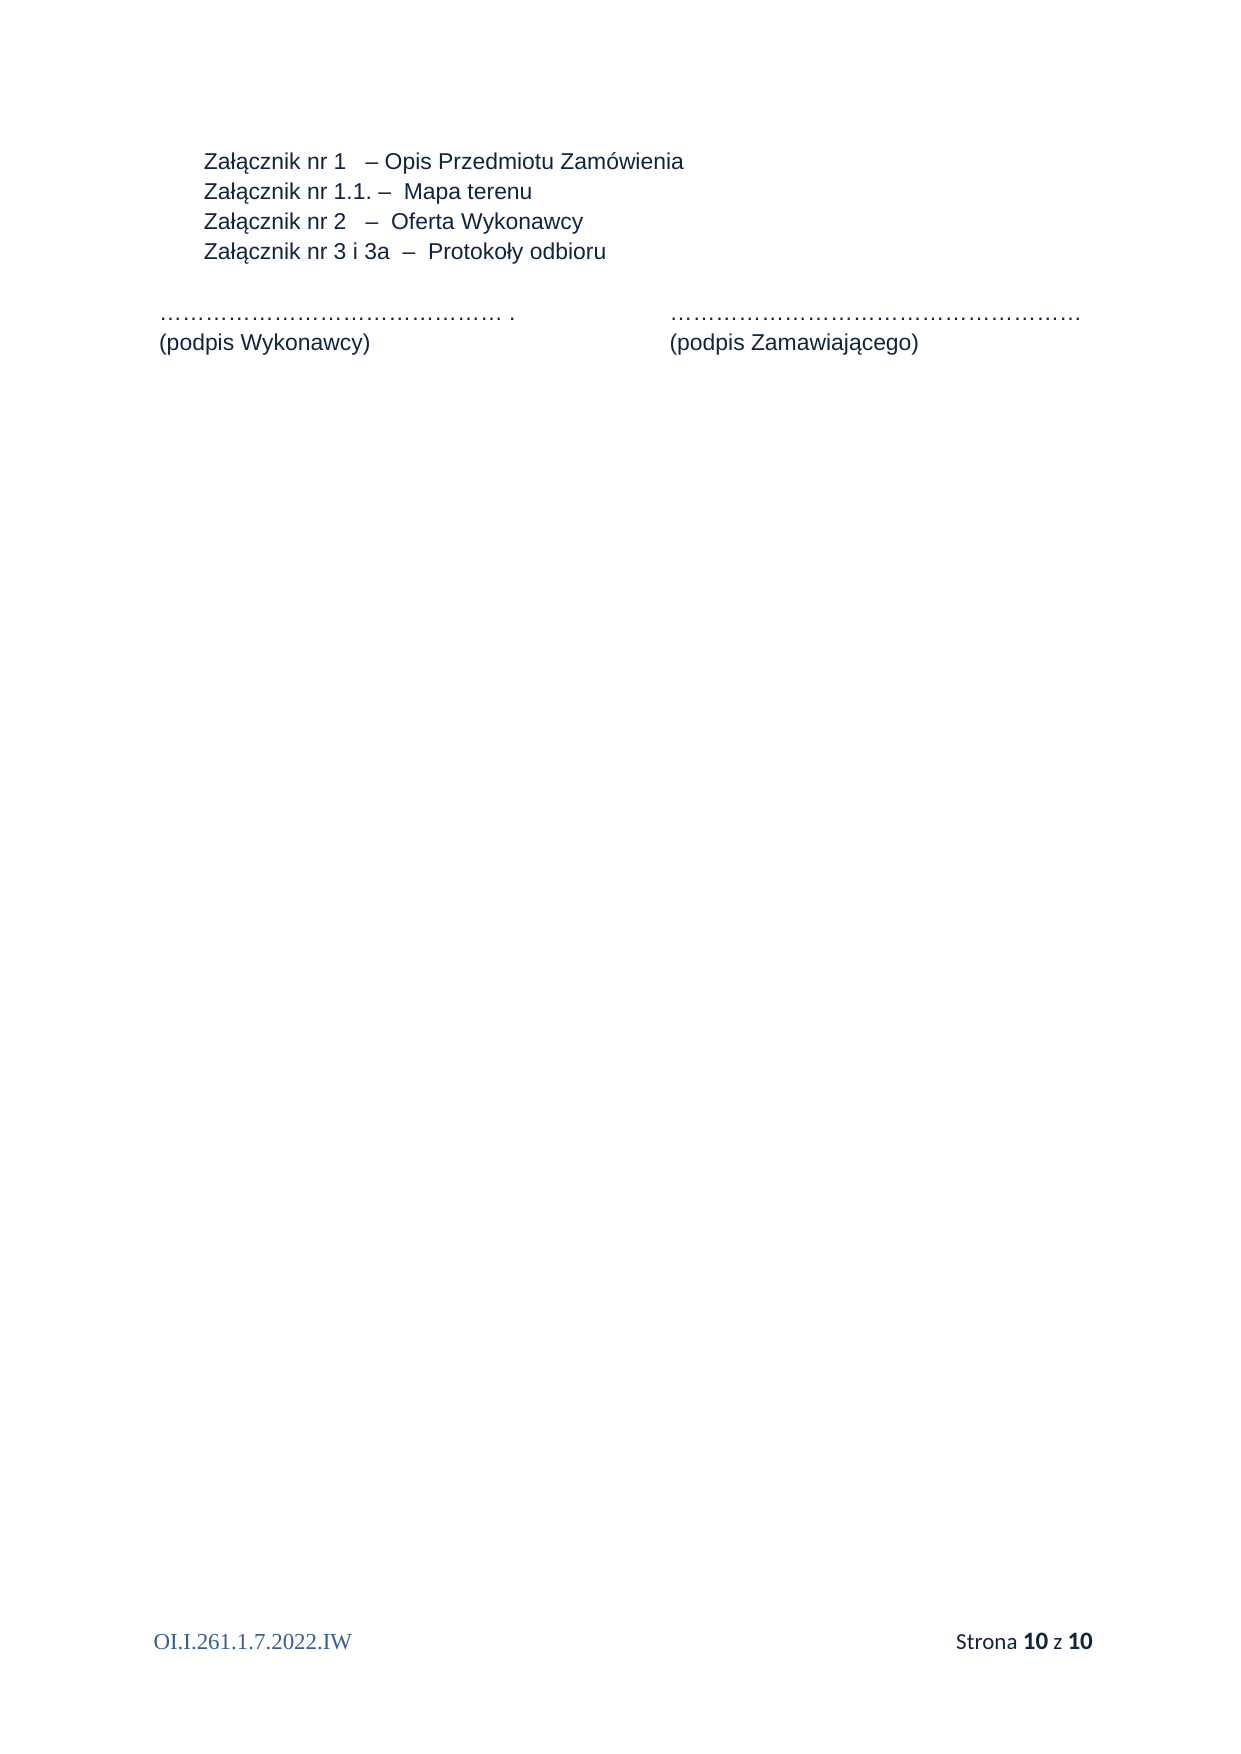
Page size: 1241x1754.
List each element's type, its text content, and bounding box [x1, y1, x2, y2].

text Załącznik nr 2 – Oferta Wykonawcy [204, 208, 1093, 234]
text Załącznik nr 1.1. – Mapa terenu [204, 178, 1093, 204]
table_header ……………………………………………… (podpis Zamawiającego) [658, 269, 1168, 359]
text Załącznik nr 1 – Opis Przedmiotu Zamówienia [204, 148, 1093, 174]
table_header ……………………………………… . (podpis Wykonawcy) [148, 269, 658, 359]
text Załącznik nr 3 i 3a – Protokoły odbioru [204, 238, 1093, 264]
